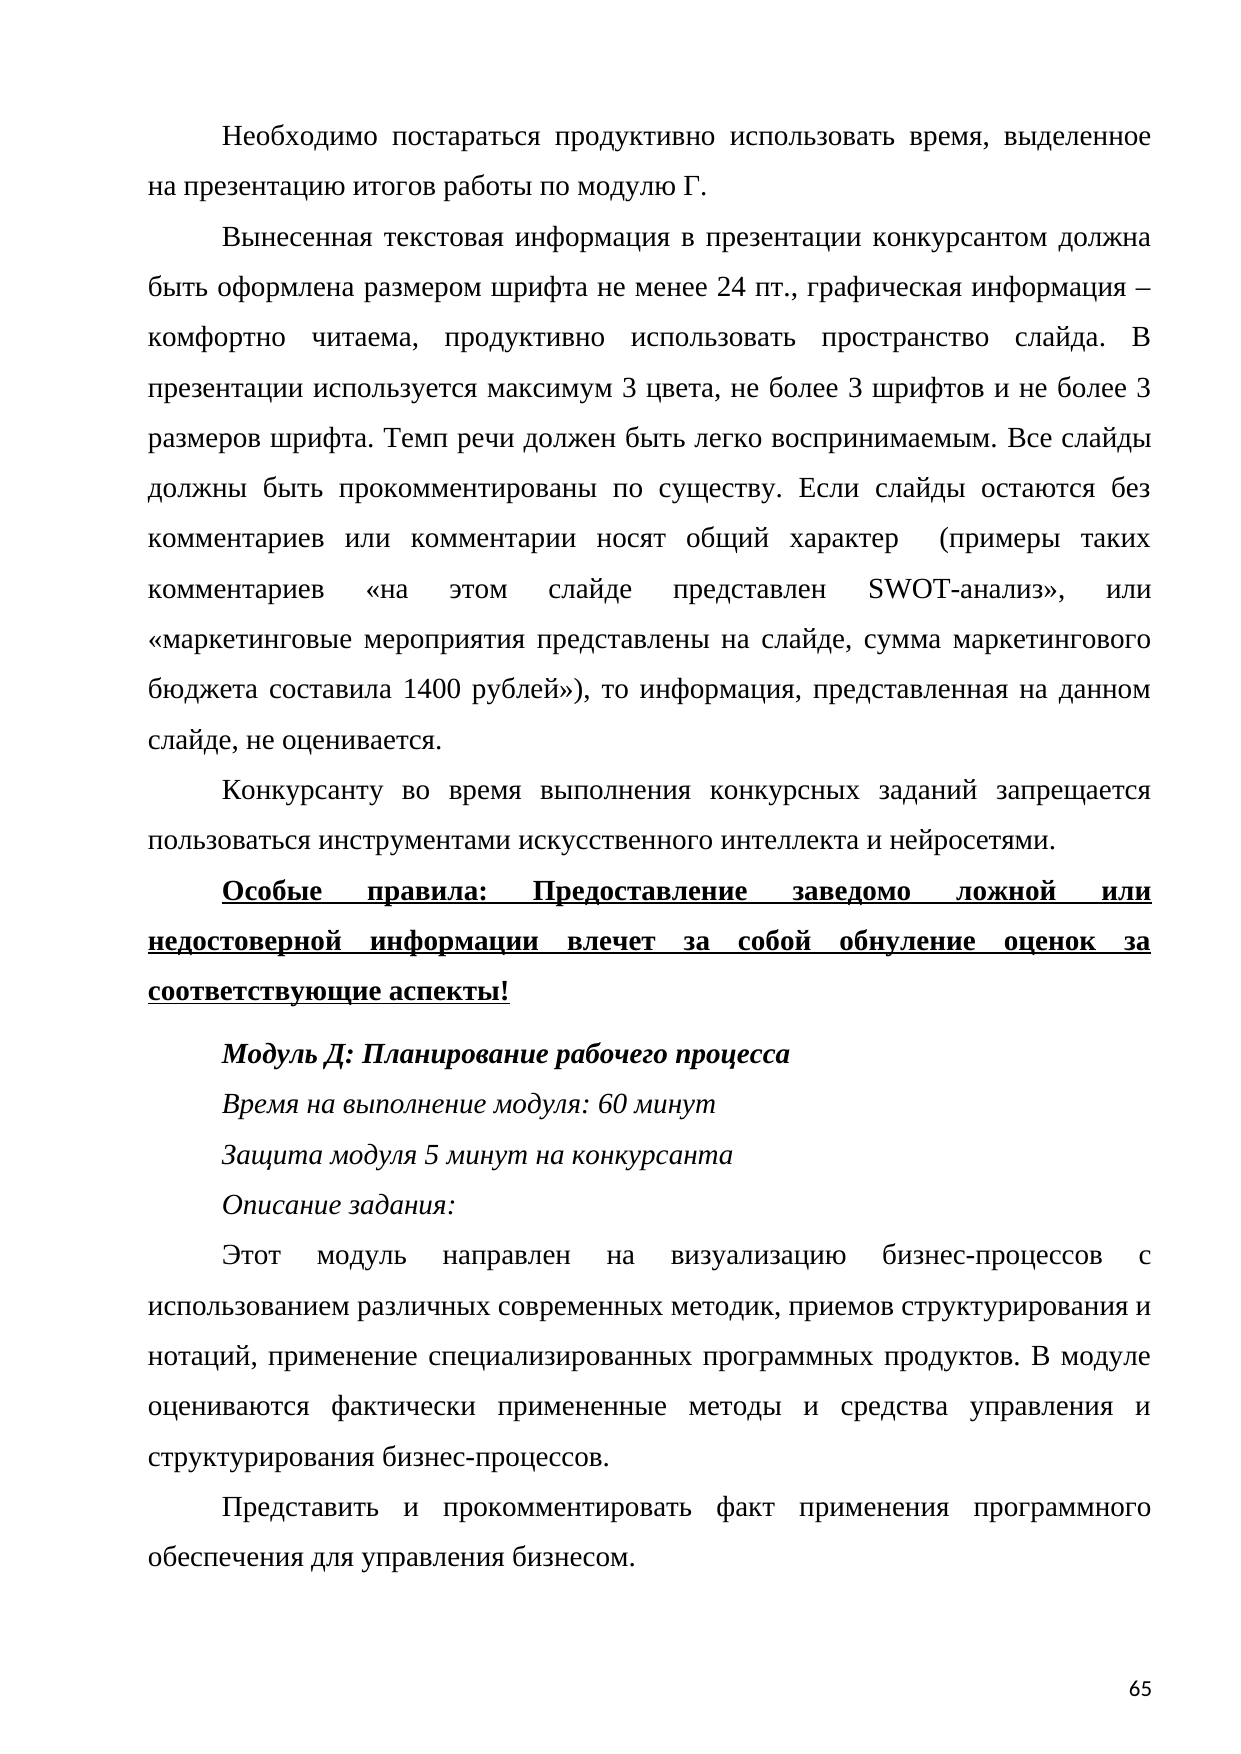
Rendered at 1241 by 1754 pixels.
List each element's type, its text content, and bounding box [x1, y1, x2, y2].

text Модуль Д: Планирование рабочего процесса [148, 1036, 1152, 1070]
text Описание задания: [148, 1187, 1152, 1221]
text Особые правила: Предоставление заведомо ложной или недостоверной информации влечет за собой обнуление оценок за соответствующие аспекты! [148, 873, 1152, 1007]
text Вынесенная текстовая информация в презентации конкурсантом должна быть оформлена размером шрифта не менее 24 пт., графическая информация – комфортно читаема, продуктивно использовать пространство слайда. В презентации используется максимум 3 цвета, не более 3 шрифтов и не более 3 размеров шрифта. Темп речи должен быть легко воспринимаемым. Все слайды должны быть прокомментированы по существу. Если слайды остаются без комментариев или комментарии носят общий характер (примеры таких комментариев «на этом слайде представлен SWOT-анализ», или «маркетинговые мероприятия представлены на слайде, сумма маркетингового бюджета составила 1400 рублей»), то информация, представленная на данном слайде, не оценивается. [148, 219, 1152, 755]
text Представить и прокомментировать факт применения программного обеспечения для управления бизнесом. [148, 1489, 1152, 1573]
text Необходимо постараться продуктивно использовать время, выделенное на презентацию итогов работы по модулю Г. [148, 118, 1152, 202]
text Конкурсанту во время выполнения конкурсных заданий запрещается пользоваться инструментами искусственного интеллекта и нейросетями. [148, 772, 1152, 856]
text Защита модуля 5 минут на конкурсанта [148, 1137, 1152, 1170]
text Этот модуль направлен на визуализацию бизнес-процессов с использованием различных современных методик, приемов структурирования и нотаций, применение специализированных программных продуктов. В модуле оцениваются фактически примененные методы и средства управления и структурирования бизнес-процессов. [148, 1237, 1152, 1472]
text Время на выполнение модуля: 60 минут [148, 1087, 1152, 1120]
